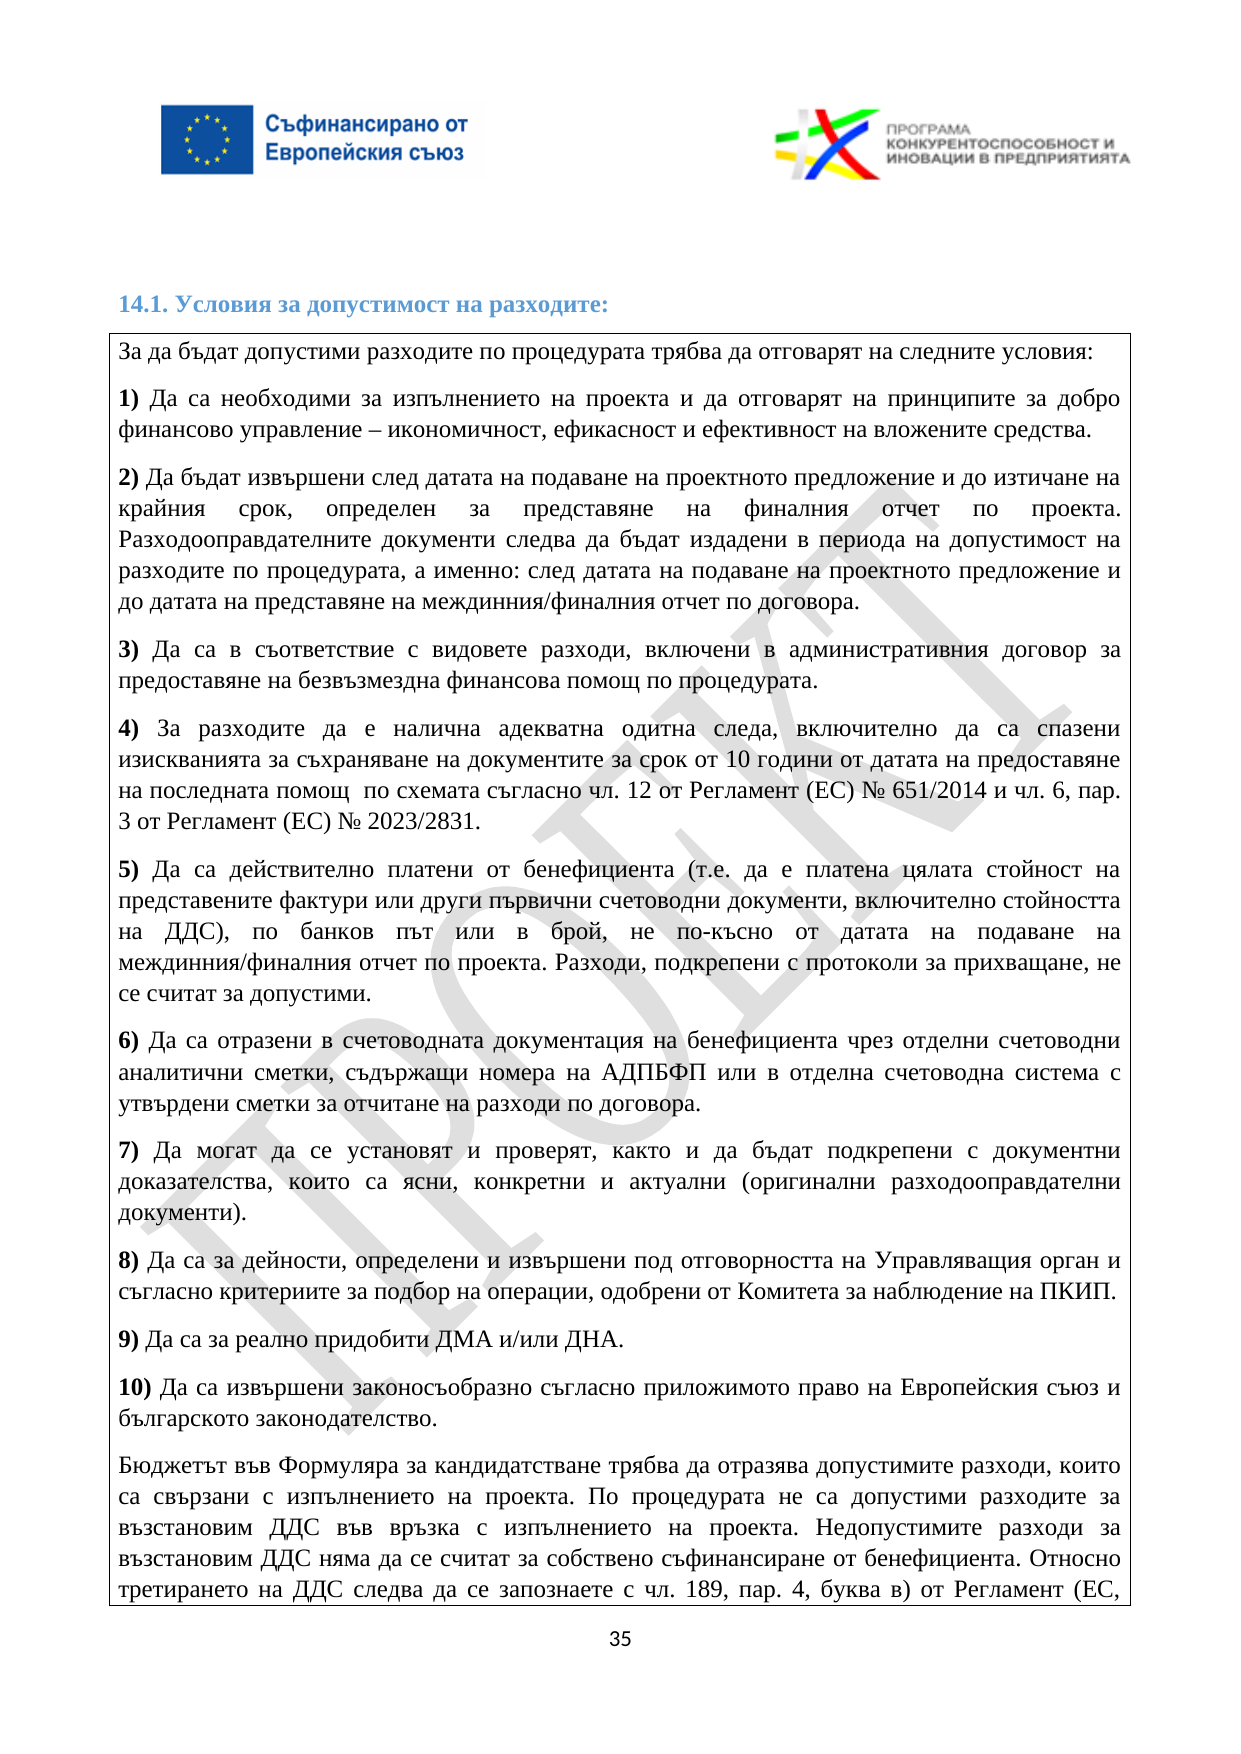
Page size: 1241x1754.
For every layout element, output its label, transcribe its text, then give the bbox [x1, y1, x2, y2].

text 9) Да са за реално придобити ДМА и/или ДНА. [110, 1321, 1130, 1353]
picture [773, 101, 1134, 189]
text 4) За разходите да е налична адекватна одитна следа, включително да са спазени изискванията за съхраняване на документите за срок от 10 години от датата на предоставяне на последната помощ по схемата съгласно чл. 12 от Регламент (ЕС) № 651/2014 и чл. 6, пар. 3 от Регламент (ЕС) № 2023/2831. [110, 710, 1130, 835]
picture [157, 101, 488, 179]
text 3) Да са в съответствие с видовете разходи, включени в административния договор за предоставяне на безвъзмездна финансова помощ по процедурата. [110, 631, 1130, 694]
subtitle 14.1. Условия за допустимост на разходите: [118, 289, 1122, 318]
text 6) Да са отразени в счетоводната документация на бенефициента чрез отделни счетоводни аналитични сметки, съдържащи номера на АДПБФП или в отделна счетоводна система с утвърдени сметки за отчитане на разходи по договора. [110, 1022, 1130, 1116]
text 1) Да са необходими за изпълнението на проекта и да отговарят на принципите за добро финансово управление – икономичност, ефикасност и ефективност на вложените средства. [110, 380, 1130, 443]
text За да бъдат допустими разходите по процедурата трябва да отговарят на следните условия: [110, 334, 1130, 364]
text 7) Да могат да се установят и проверят, както и да бъдат подкрепени с документни доказателства, които са ясни, конкретни и актуални (оригинални разходооправдателни документи). [110, 1132, 1130, 1226]
text 5) Да са действително платени от бенефициента (т.е. да е платена цялата стойност на представените фактури или други първични счетоводни документи, включително стойността на ДДС), по банков път или в брой, не по-късно от датата на подаване на междинния/финалния отчет по проекта. Разходи, подкрепени с протоколи за прихващане, не се считат за допустими. [110, 851, 1130, 1007]
text 10) Да са извършени законосъобразно съгласно приложимото право на Европейския съюз и българското законодателство. [110, 1368, 1130, 1431]
text 8) Да са за дейности, определени и извършени под отговорността на Управляващия орган и съгласно критериите за подбор на операции, одобрени от Комитета за наблюдение на ПКИП. [110, 1242, 1130, 1305]
text 2) Да бъдат извършени след датата на подаване на проектното предложение и до изтичане на крайния срок, определен за представяне на финалния отчет по проекта. Разходооправдателните документи следва да бъдат издадени в периода на допустимост на разходите по процедурата, а именно: след датата на подаване на проектното предложение и до датата на представяне на междинния/финалния отчет по договора. [110, 459, 1130, 615]
